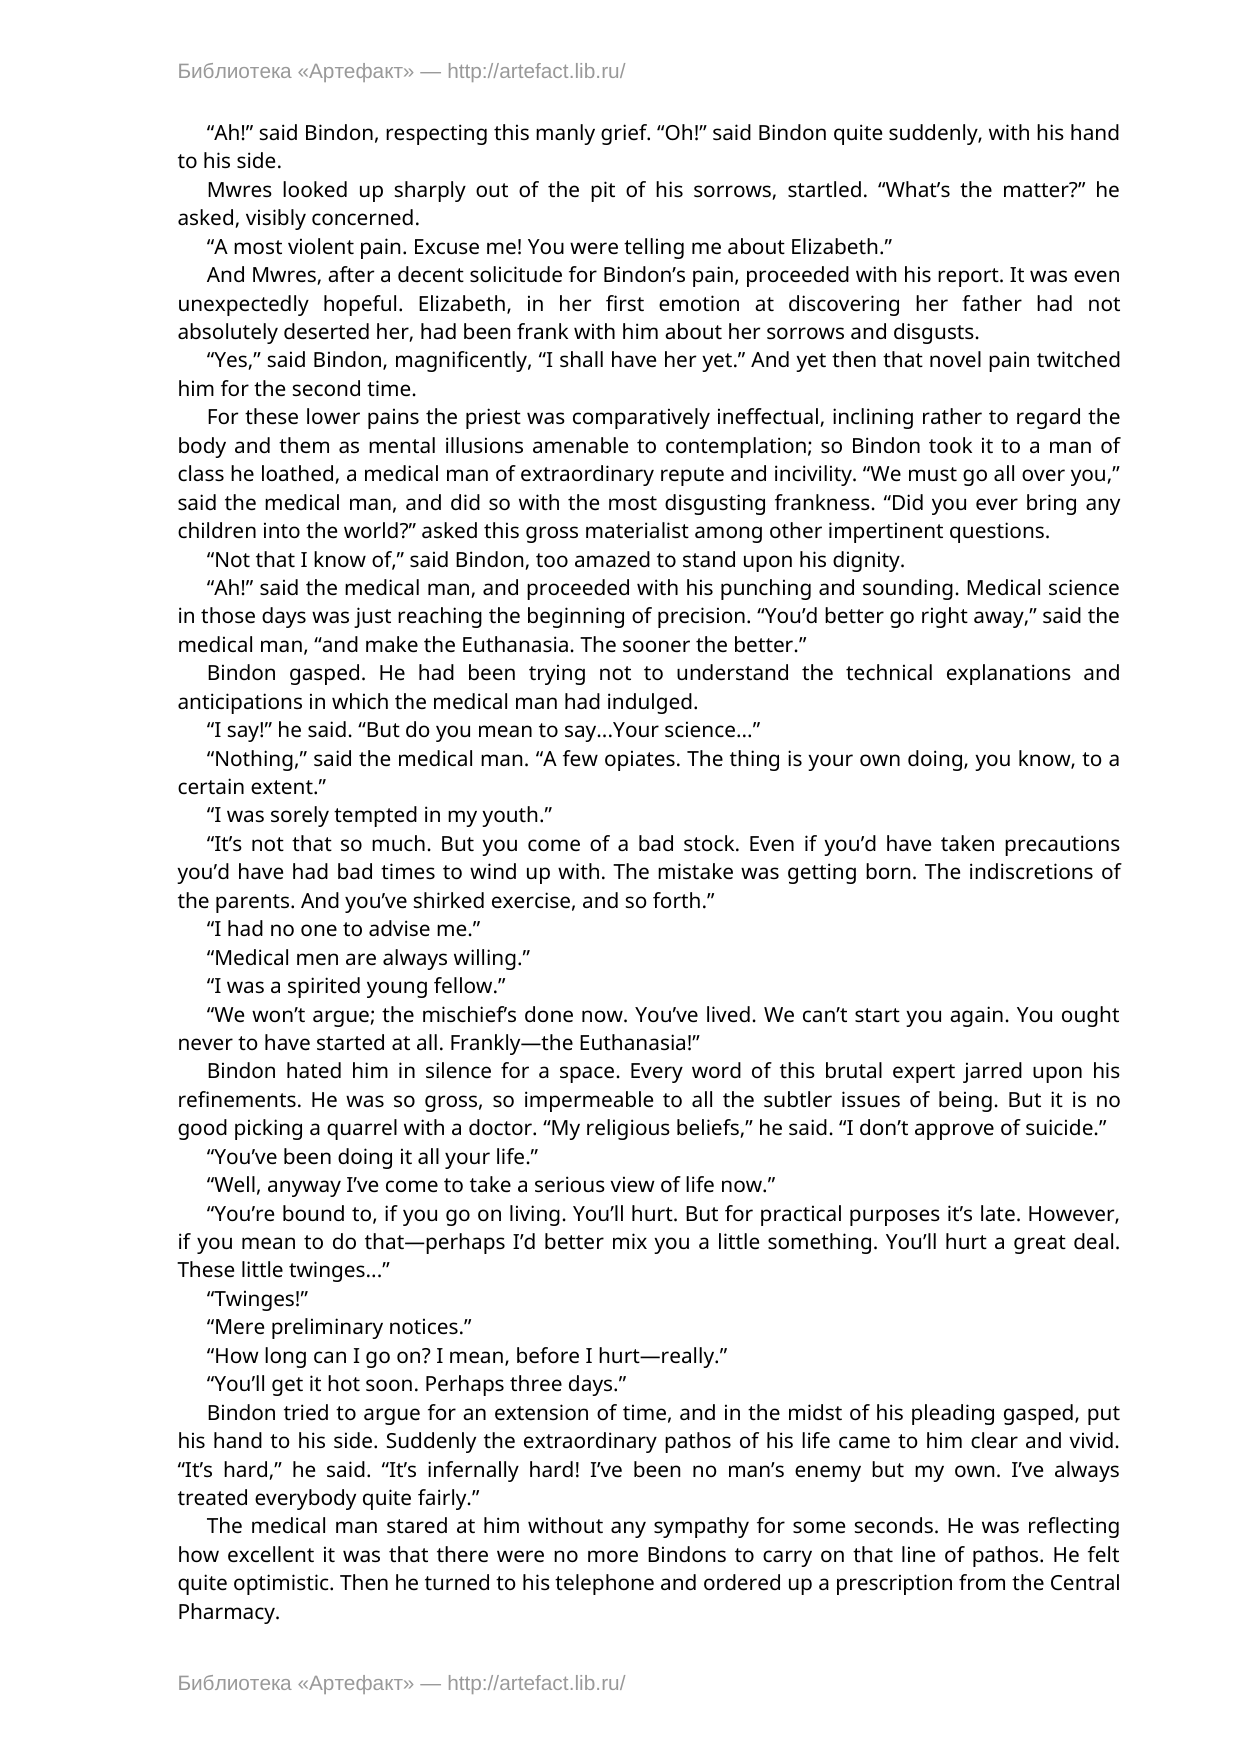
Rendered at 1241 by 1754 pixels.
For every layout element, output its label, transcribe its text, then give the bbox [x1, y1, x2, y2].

text Bindon hated him in silence for a space. Every word of this brutal expert jarred upon his refinements. He was so gross, so impermeable to all the subtler issues of being. But it is no good picking a quarrel with a doctor. “My religious beliefs,” he said. “I don’t approve of suicide.” [177, 1057, 1122, 1142]
text “Well, anyway I’ve come to take a serious view of life now.” [177, 1170, 1122, 1199]
text “I had no one to advise me.” [177, 914, 1122, 943]
text “Nothing,” said the medical man. “A few opiates. The thing is your own doing, you know, to a certain extent.” [177, 744, 1122, 801]
text “Yes,” said Bindon, magnificently, “I shall have her yet.” And yet then that novel pain twitched him for the second time. [177, 346, 1122, 402]
text “It’s not that so much. But you come of a bad stock. Even if you’d have taken precautions you’d have had bad times to wind up with. The mistake was getting born. The indiscretions of the parents. And you’ve shirked exercise, and so forth.” [177, 829, 1122, 914]
text “Twinges!” [177, 1284, 1122, 1312]
text “Not that I know of,” said Bindon, too amazed to stand upon his dignity. [177, 545, 1122, 573]
text And Mwres, after a decent solicitude for Bindon’s pain, proceeded with his report. It was even unexpectedly hopeful. Elizabeth, in her first emotion at discovering her father had not absolutely deserted her, had been frank with him about her sorrows and disgusts. [177, 260, 1122, 346]
text “Medical men are always willing.” [177, 943, 1122, 971]
text “Ah!” said the medical man, and proceeded with his punching and sounding. Medical science in those days was just reaching the beginning of precision. “You’d better go right away,” said the medical man, “and make the Euthanasia. The sooner the better.” [177, 573, 1122, 658]
text “How long can I go on? I mean, before I hurt—really.” [177, 1341, 1122, 1369]
text “You’re bound to, if you go on living. You’ll hurt. But for practical purposes it’s late. However, if you mean to do that—perhaps I’d better mix you a little something. You’ll hurt a great deal. These little twinges...” [177, 1199, 1122, 1284]
text “I was sorely tempted in my youth.” [177, 801, 1122, 829]
text “Mere preliminary notices.” [177, 1312, 1122, 1341]
text “You’ll get it hot soon. Perhaps three days.” [177, 1369, 1122, 1398]
text “I say!” he said. “But do you mean to say...Your science...” [177, 715, 1122, 744]
text “We won’t argue; the mischief’s done now. You’ve lived. We can’t start you again. You ought never to have started at all. Frankly—the Euthanasia!” [177, 1000, 1122, 1057]
text For these lower pains the priest was comparatively ineffectual, inclining rather to regard the body and them as mental illusions amenable to contemplation; so Bindon took it to a man of class he loathed, a medical man of extraordinary repute and incivility. “We must go all over you,” said the medical man, and did so with the most disgusting frankness. “Did you ever bring any children into the world?” asked this gross materialist among other impertinent questions. [177, 402, 1122, 545]
text Bindon tried to argue for an extension of time, and in the midst of his pleading gasped, put his hand to his side. Suddenly the extraordinary pathos of his life came to him clear and vivid. “It’s hard,” he said. “It’s infernally hard! I’ve been no man’s enemy but my own. I’ve always treated everybody quite fairly.” [177, 1398, 1122, 1512]
text “A most violent pain. Excuse me! You were telling me about Elizabeth.” [177, 232, 1122, 260]
text “You’ve been doing it all your life.” [177, 1142, 1122, 1170]
text Bindon gasped. He had been trying not to understand the technical explanations and anticipations in which the medical man had indulged. [177, 658, 1122, 715]
text “Ah!” said Bindon, respecting this manly grief. “Oh!” said Bindon quite suddenly, with his hand to his side. [177, 118, 1122, 175]
text The medical man stared at him without any sympathy for some seconds. He was reflecting how excellent it was that there were no more Bindons to carry on that line of pathos. He felt quite optimistic. Then he turned to his telephone and ordered up a prescription from the Central Pharmacy. [177, 1512, 1122, 1625]
text “I was a spirited young fellow.” [177, 971, 1122, 1000]
text Mwres looked up sharply out of the pit of his sorrows, startled. “What’s the matter?” he asked, visibly concerned. [177, 175, 1122, 232]
